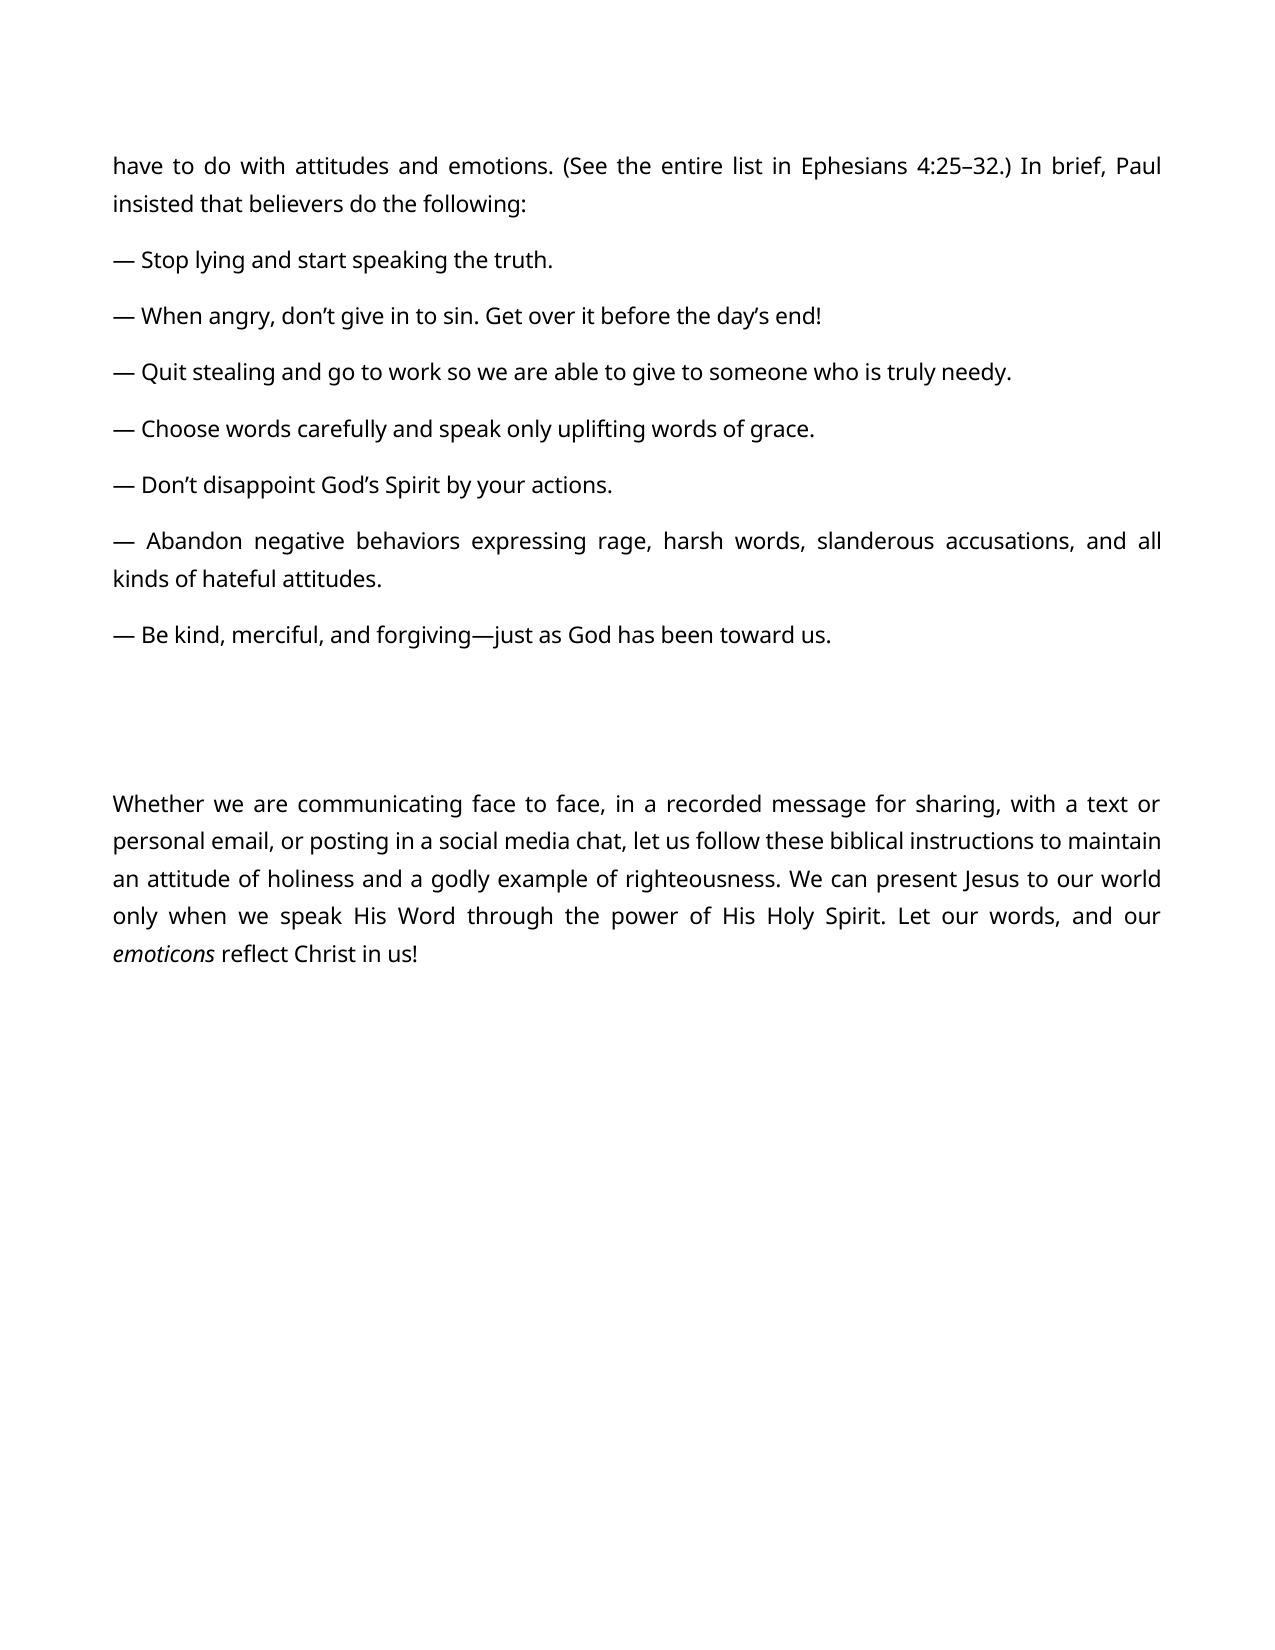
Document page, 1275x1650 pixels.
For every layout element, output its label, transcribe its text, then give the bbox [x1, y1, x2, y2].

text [112, 150, 1162, 219]
text — Choose words carefully and speak only uplifting words of grace. [112, 412, 1162, 444]
text — Be kind, merciful, and forgiving—just as God has been toward us. [112, 619, 1162, 650]
text — When angry, don’t give in to sin. Get over it before the day’s end! [112, 300, 1162, 331]
text — Abandon negative behaviors expressing rage, harsh words, slanderous accusations, and all kinds of hateful attitudes. [112, 525, 1162, 594]
text — Stop lying and start speaking the truth. [112, 244, 1162, 275]
text — Quit stealing and go to work so we are able to give to someone who is truly needy. [112, 356, 1162, 387]
text Whether we are communicating face to face, in a recorded message for sharing, with a text or personal email, or posting in a social media chat, let us follow these biblical instructions to maintain an attitude of holiness and a godly example of righteousness. We can present Jesus to our world only when we speak His Word through the power of His Holy Spirit. Let our words, and our emoticons reflect Christ in us! [112, 787, 1162, 969]
text — Don’t disappoint God’s Spirit by your actions. [112, 469, 1162, 500]
